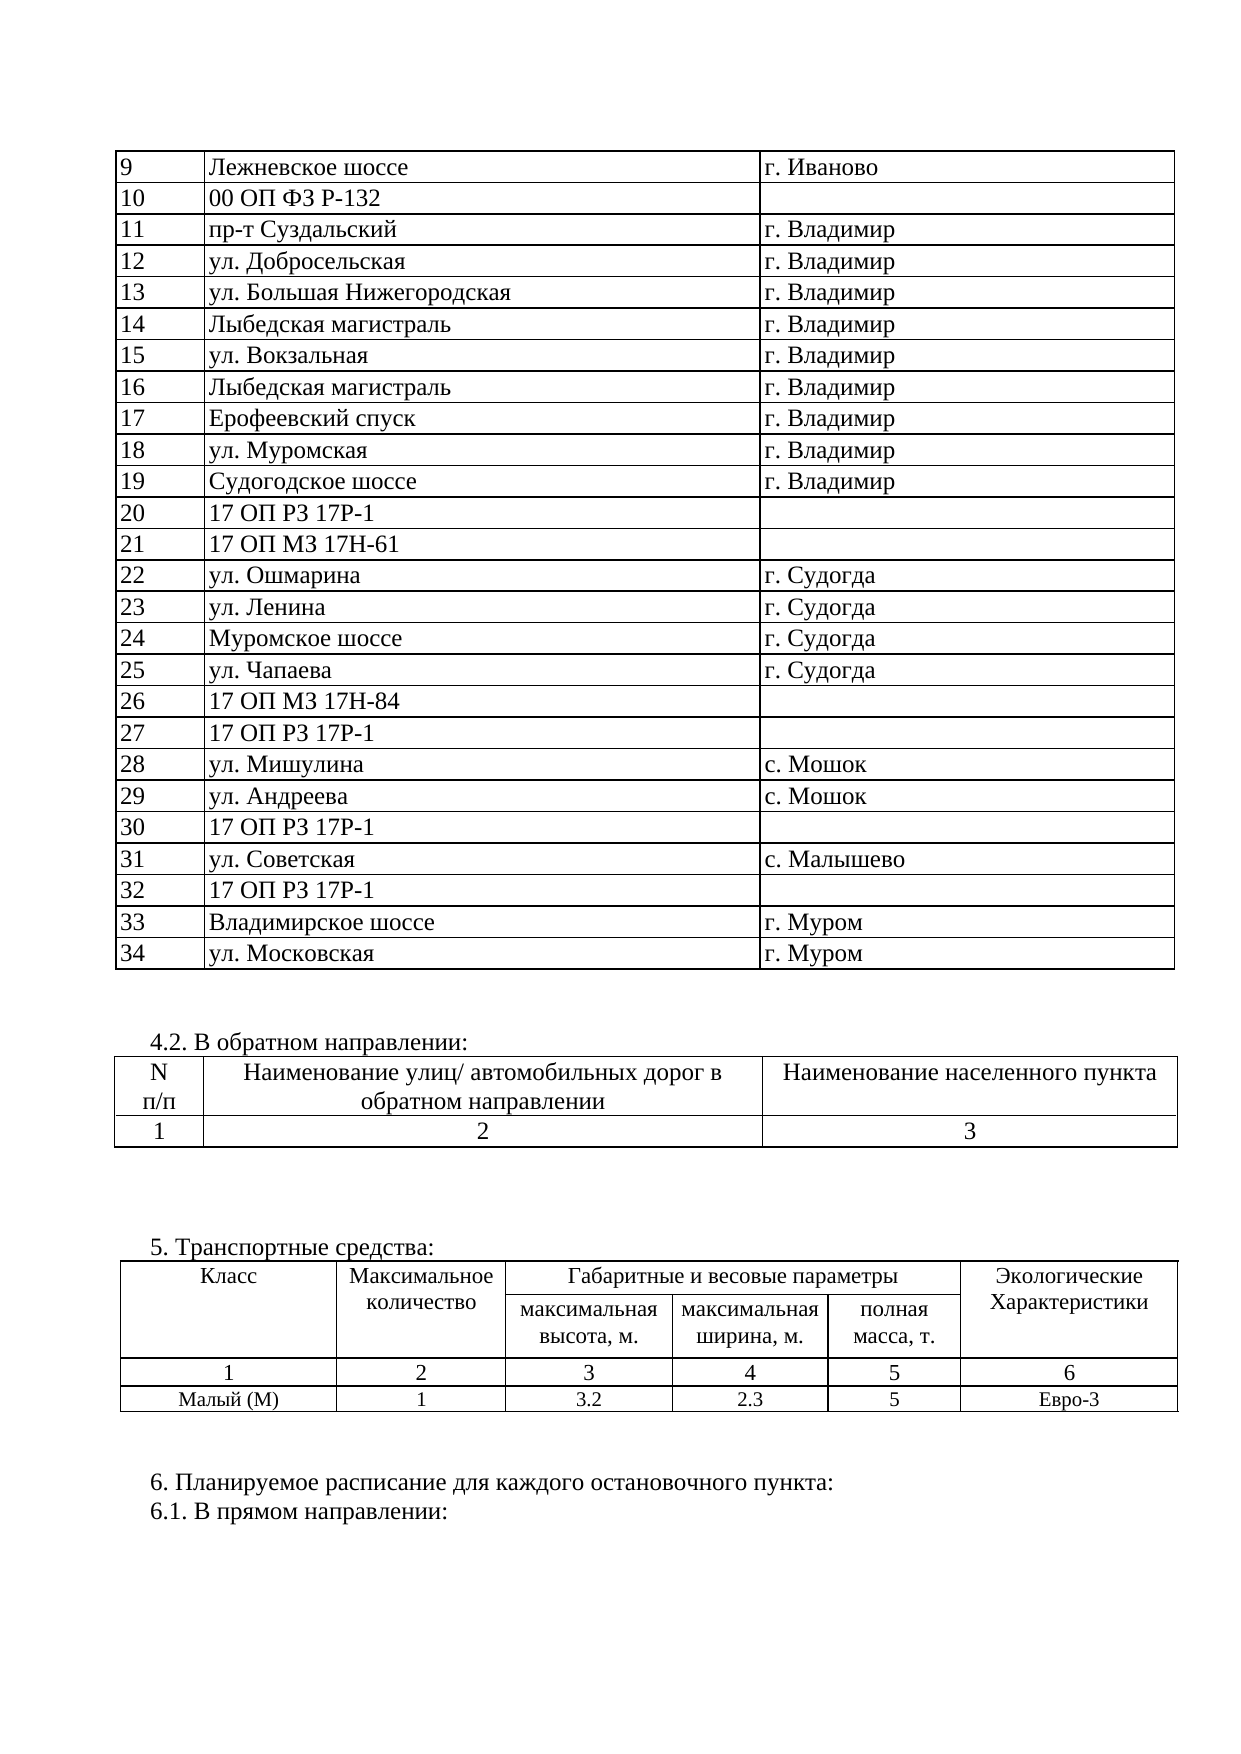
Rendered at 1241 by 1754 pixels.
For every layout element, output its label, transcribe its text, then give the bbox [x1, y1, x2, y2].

table_cell 00 ОП ФЗ Р-132 [205, 183, 759, 213]
table_cell 5 [829, 1359, 960, 1385]
table_cell 13 [117, 277, 204, 307]
table_cell 17 ОП РЗ 17Р-1 [205, 812, 759, 842]
table_cell Судогодское шоссе [205, 466, 759, 496]
table_cell 2 [204, 1116, 762, 1146]
table_cell Владимирское шоссе [205, 907, 759, 936]
table_cell ул. Муромская [205, 435, 759, 464]
table_cell 17 ОП РЗ 17Р-1 [205, 875, 759, 905]
table_cell г. Владимир [761, 215, 1174, 244]
table_cell 34 [117, 938, 204, 968]
table_cell 31 [117, 844, 204, 873]
table_header N п/п [115, 1057, 203, 1115]
table_cell полная масса, т. [829, 1295, 960, 1357]
text 6.1. В прямом направлении: [150, 1496, 1090, 1525]
table_cell с. Малышево [761, 844, 1174, 873]
table_cell Ерофеевский спуск [205, 403, 759, 433]
table_cell 15 [117, 340, 204, 370]
table_cell [761, 529, 1174, 559]
table_cell ул. Московская [205, 938, 759, 968]
table_cell 28 [117, 749, 204, 779]
table_cell г. Владимир [761, 403, 1174, 433]
table_cell Малый (М) [121, 1387, 336, 1411]
table_cell ул. Мишулина [205, 749, 759, 779]
table_cell 2 [337, 1359, 505, 1385]
table_cell 17 ОП МЗ 17Н-84 [205, 686, 759, 716]
table_cell ул. Вокзальная [205, 340, 759, 370]
table_cell максимальная ширина, м. [673, 1295, 827, 1357]
table_header Наименование улиц/ автомобильных дорог в обратном направлении [204, 1057, 762, 1115]
table_cell 3 [763, 1115, 1177, 1146]
table_cell с. Мошок [761, 749, 1174, 779]
table_cell Лежневское шоссе [205, 152, 759, 181]
table_cell Муромское шоссе [205, 623, 759, 653]
table_header Максимальное количество [337, 1262, 505, 1357]
table_cell 1 [115, 1116, 203, 1146]
table_cell ул. Ленина [205, 592, 759, 622]
table_cell 21 [117, 529, 204, 559]
table_header Наименование населенного пункта [763, 1057, 1177, 1115]
table_cell с. Мошок [761, 781, 1174, 811]
table_cell [761, 875, 1174, 905]
table_cell 3 [506, 1359, 672, 1385]
table_cell г. Судогда [761, 561, 1174, 590]
table_cell 5 [829, 1387, 960, 1411]
table_cell 17 ОП МЗ 17Н-61 [205, 529, 759, 559]
table_cell 6 [961, 1359, 1177, 1385]
table_cell 27 [117, 718, 204, 748]
table_cell 17 [117, 403, 204, 433]
table_cell 22 [117, 561, 204, 590]
table_cell ул. Чапаева [205, 655, 759, 685]
table_cell 1 [121, 1359, 336, 1385]
text 6. Планируемое расписание для каждого остановочного пункта: [150, 1467, 1090, 1496]
table_cell 17 ОП РЗ 17Р-1 [205, 498, 759, 527]
table_cell 10 [117, 183, 204, 213]
table_cell 3.2 [506, 1387, 672, 1411]
table_cell г. Судогда [761, 623, 1174, 653]
table_cell [761, 812, 1174, 842]
table_cell ул. Советская [205, 844, 759, 873]
table_cell Евро-3 [961, 1387, 1177, 1411]
table_cell г. Владимир [761, 435, 1174, 464]
table_cell 20 [117, 498, 204, 527]
table_cell 19 [117, 466, 204, 496]
table_cell [761, 686, 1174, 716]
table_cell 29 [117, 781, 204, 811]
table_cell 18 [117, 435, 204, 464]
table_cell г. Владимир [761, 246, 1174, 276]
table_cell 4 [673, 1359, 827, 1385]
table_cell 16 [117, 372, 204, 402]
table_cell [761, 183, 1174, 213]
table_cell 17 ОП РЗ 17Р-1 [205, 718, 759, 748]
table_cell ул. Большая Нижегородская [205, 277, 759, 307]
table_cell г. Муром [761, 907, 1174, 936]
table_cell пр-т Суздальский [205, 215, 759, 244]
table_cell 32 [117, 875, 204, 905]
table_cell [761, 718, 1174, 748]
table_cell 9 [117, 152, 204, 181]
table_cell 24 [117, 623, 204, 653]
table_cell г. Муром [761, 938, 1174, 968]
table_cell ул. Ошмарина [205, 561, 759, 590]
table_cell ул. Добросельская [205, 246, 759, 276]
table_cell 25 [117, 655, 204, 685]
table_cell г. Иваново [761, 152, 1174, 181]
table_cell Лыбедская магистраль [205, 309, 759, 339]
table_cell г. Владимир [761, 372, 1174, 402]
table_cell 30 [117, 812, 204, 842]
table_cell г. Владимир [761, 466, 1174, 496]
table_cell 23 [117, 592, 204, 622]
table_cell 12 [117, 246, 204, 276]
table_cell 26 [117, 686, 204, 716]
table_cell [761, 498, 1174, 527]
table_cell г. Владимир [761, 309, 1174, 339]
table_cell ул. Андреева [205, 781, 759, 811]
table_cell г. Владимир [761, 340, 1174, 370]
table_header Класс [121, 1262, 336, 1357]
text 5. Транспортные средства: [150, 1232, 1090, 1260]
table_cell Лыбедская магистраль [205, 372, 759, 402]
table_cell 33 [117, 907, 204, 936]
table_cell 11 [117, 215, 204, 244]
table_header Экологические Характеристики [961, 1262, 1177, 1357]
table_header Габаритные и весовые параметры [506, 1262, 960, 1294]
table_cell г. Судогда [761, 592, 1174, 622]
text 4.2. В обратном направлении: [150, 1027, 1090, 1056]
table_cell 14 [117, 309, 204, 339]
table_cell г. Судогда [761, 655, 1174, 685]
table_cell 2.3 [673, 1387, 827, 1411]
table_cell 1 [337, 1387, 505, 1411]
table_cell максимальная высота, м. [506, 1295, 672, 1357]
table_cell г. Владимир [761, 277, 1174, 307]
